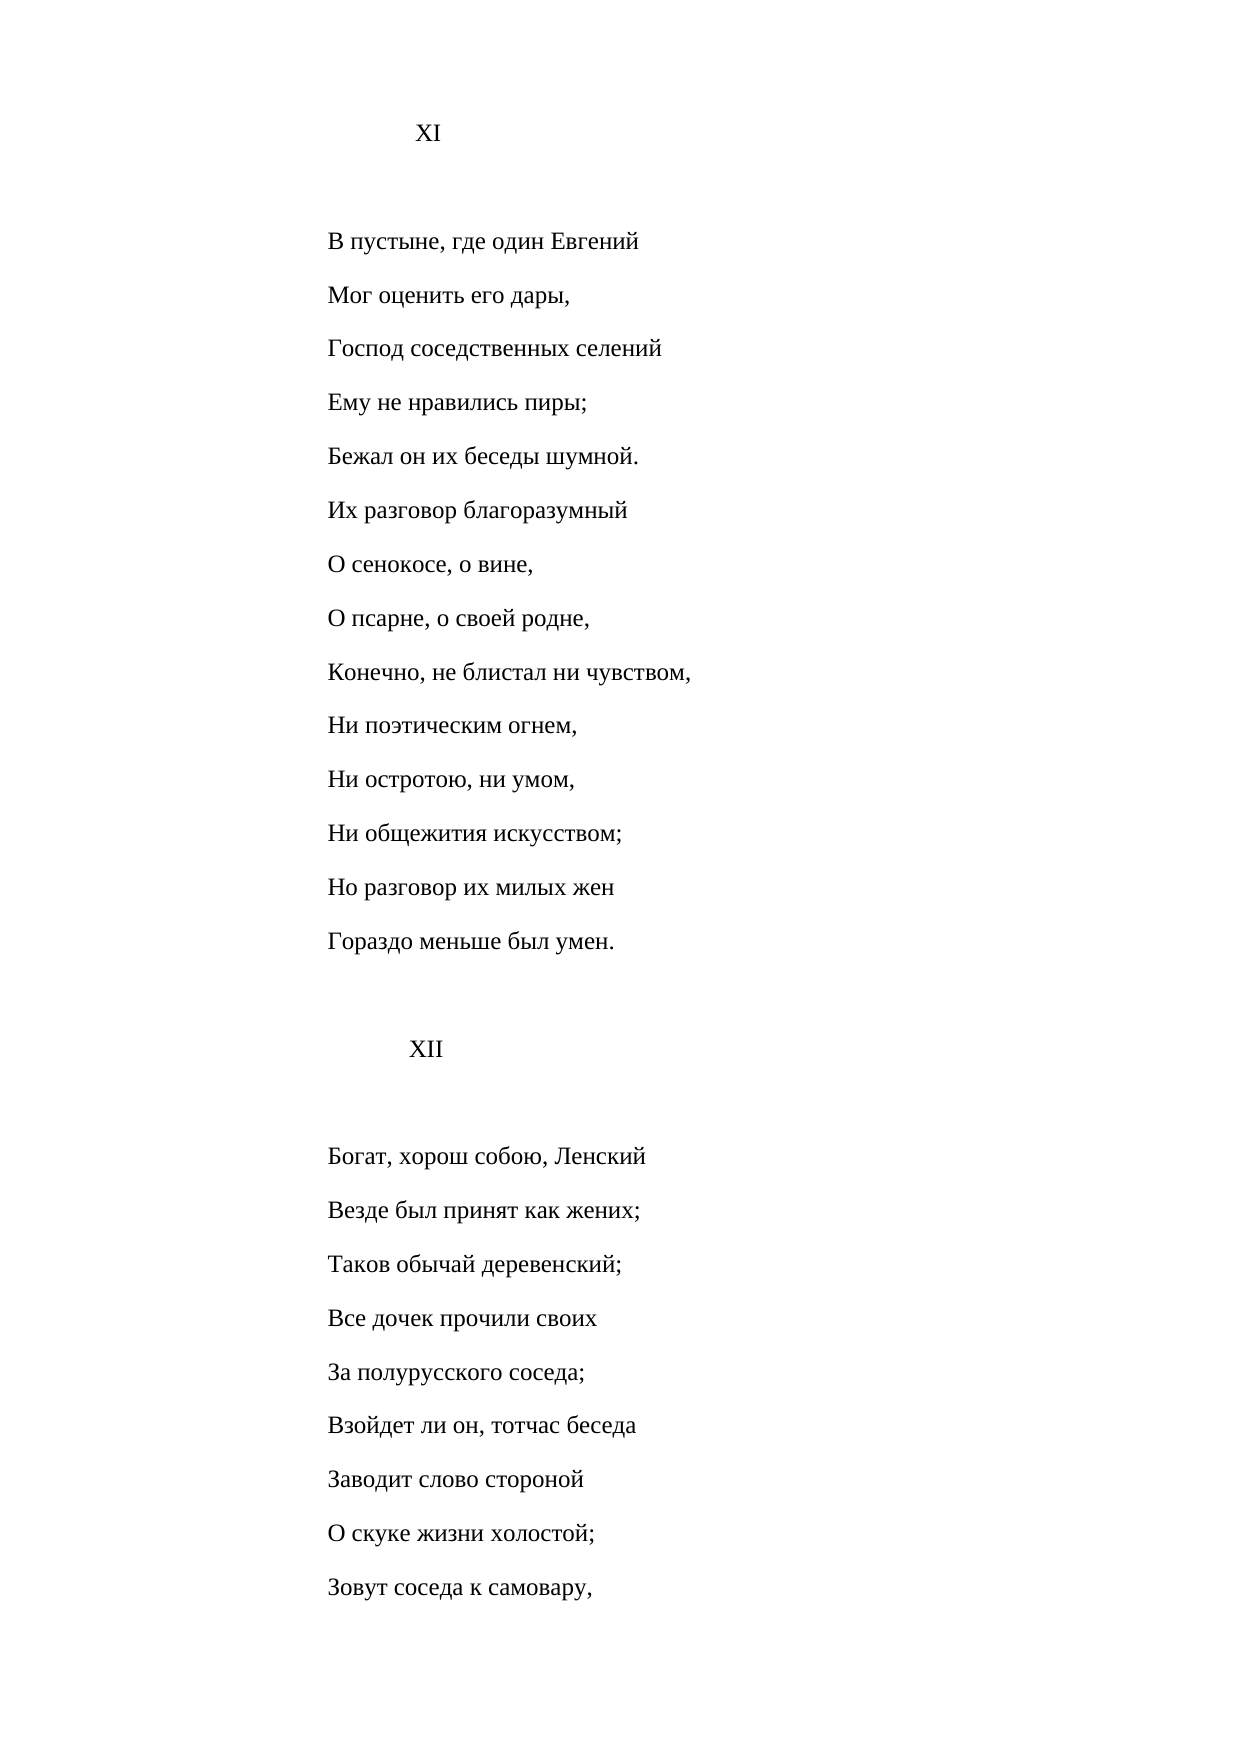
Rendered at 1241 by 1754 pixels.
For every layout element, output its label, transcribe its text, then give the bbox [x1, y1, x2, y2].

text В пустыне, где один Евгений [177, 226, 1152, 254]
text Бежал он их беседы шумной. [177, 441, 1152, 470]
text Господ соседственных селений [177, 333, 1152, 362]
text Заводит слово стороной [177, 1464, 1152, 1493]
text Ему не нравились пиры; [177, 387, 1152, 416]
text Гораздо меньше был умен. [177, 926, 1152, 955]
text Таков обычай деревенский; [177, 1249, 1152, 1278]
text Ни поэтическим огнем, [177, 711, 1152, 739]
text Конечно, не блистал ни чувством, [177, 657, 1152, 685]
text Мог оценить его дары, [177, 280, 1152, 308]
text Ни остротою, ни умом, [177, 764, 1152, 793]
text Ни общежития искусством; [177, 818, 1152, 847]
text Взойдет ли он, тотчас беседа [177, 1411, 1152, 1439]
text Все дочек прочили своих [177, 1303, 1152, 1332]
text О скуке жизни холостой; [177, 1518, 1152, 1547]
text За полурусского соседа; [177, 1357, 1152, 1386]
text Везде был принят как жених; [177, 1195, 1152, 1224]
text Богат, хорош собою, Ленский [177, 1141, 1152, 1170]
text Зовут соседа к самовару, [177, 1572, 1152, 1601]
text О псарне, о своей родне, [177, 603, 1152, 632]
text XI [177, 118, 1152, 147]
text Их разговор благоразумный [177, 495, 1152, 524]
text О сенокосе, о вине, [177, 549, 1152, 578]
text XII [177, 1034, 1152, 1062]
text Но разговор их милых жен [177, 872, 1152, 901]
